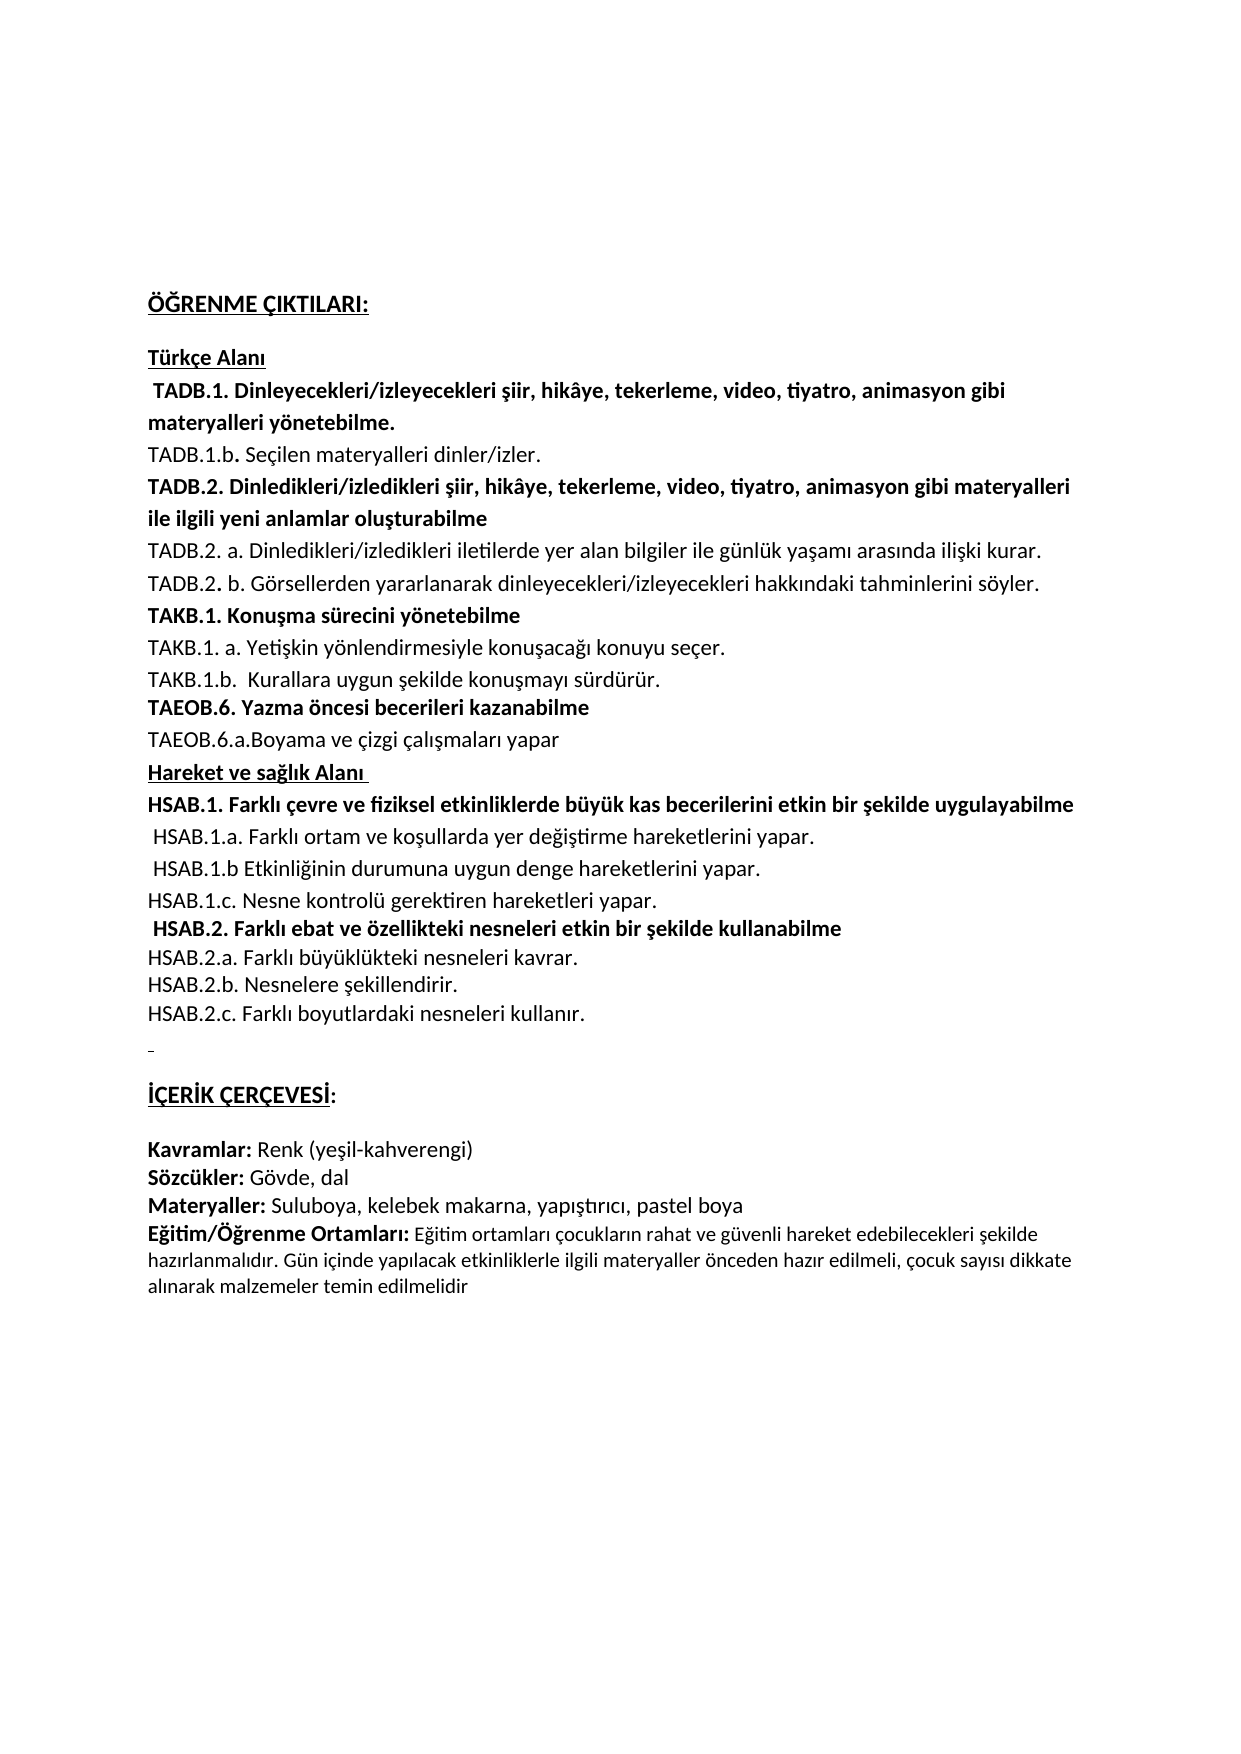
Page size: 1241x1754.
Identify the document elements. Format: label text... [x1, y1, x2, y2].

text HSAB.2.b. Nesnelere şekillendirir. [148, 971, 1093, 999]
text HSAB.2. Farklı ebat ve özellikteki nesneleri etkin bir şekilde kullanabilme [148, 914, 1093, 943]
text ÖĞRENME ÇIKTILARI: [148, 288, 1093, 318]
text Türkçe Alanı [148, 343, 1093, 372]
text Sözcükler: Gövde, dal [148, 1163, 1093, 1192]
text HSAB.2.c. Farklı boyutlardaki nesneleri kullanır. [148, 999, 1093, 1027]
text TADB.2. a. Dinledikleri/izledikleri iletilerde yer alan bilgiler ile günlük yaşamı arasında ilişki kurar. [148, 537, 1093, 565]
text Kavramlar: Renk (yeşil-kahverengi) [148, 1136, 1093, 1163]
text TAKB.1.b. Kurallara uygun şekilde konuşmayı sürdürür. [148, 665, 1093, 693]
text TADB.2. b. Görsellerden yararlanarak dinleyecekleri/izleyecekleri hakkındaki tahminlerini söyler. [148, 569, 1093, 597]
text TAKB.1. a. Yetişkin yönlendirmesiyle konuşacağı konuyu seçer. [148, 633, 1093, 661]
text TADB.2. Dinledikleri/izledikleri şiir, hikâye, tekerleme, video, tiyatro, animasyon gibi materyalleri ile ilgili yeni anlamlar oluşturabilme [148, 472, 1093, 532]
text Eğitim/Öğrenme Ortamları: Eğitim ortamları çocukların rahat ve güvenli hareket edebilecekleri şekilde hazırlanmalıdır. Gün içinde yapılacak etkinliklerle ilgili materyaller önceden hazır edilmeli, çocuk sayısı dikkate alınarak malzemeler temin edilmelidir [148, 1219, 1093, 1298]
text HSAB.1.b Etkinliğinin durumuna uygun denge hareketlerini yapar. [148, 854, 1093, 882]
text Hareket ve sağlık Alanı [148, 758, 1093, 786]
text HSAB.2.a. Farklı büyüklükteki nesneleri kavrar. [148, 943, 1093, 971]
text İÇERİK ÇERÇEVESİ: [148, 1080, 1093, 1110]
text HSAB.1.c. Nesne kontrolü gerektiren hareketleri yapar. [148, 887, 1093, 914]
text TAEOB.6. Yazma öncesi becerileri kazanabilme [148, 693, 1093, 721]
text TAKB.1. Konuşma sürecini yönetebilme [148, 601, 1093, 629]
text HSAB.1.a. Farklı ortam ve koşullarda yer değiştirme hareketlerini yapar. [148, 822, 1093, 850]
text HSAB.1. Farklı çevre ve fiziksel etkinliklerde büyük kas becerilerini etkin bir şekilde uygulayabilme [148, 790, 1093, 818]
text TAEOB.6.a.Boyama ve çizgi çalışmaları yapar [148, 726, 1093, 754]
text Materyaller: Suluboya, kelebek makarna, yapıştırıcı, pastel boya [148, 1192, 1093, 1219]
text TADB.1.b. Seçilen materyalleri dinler/izler. [148, 440, 1093, 468]
text TADB.1. Dinleyecekleri/izleyecekleri şiir, hikâye, tekerleme, video, tiyatro, animasyon gibi materyalleri yönetebilme. [148, 376, 1093, 436]
